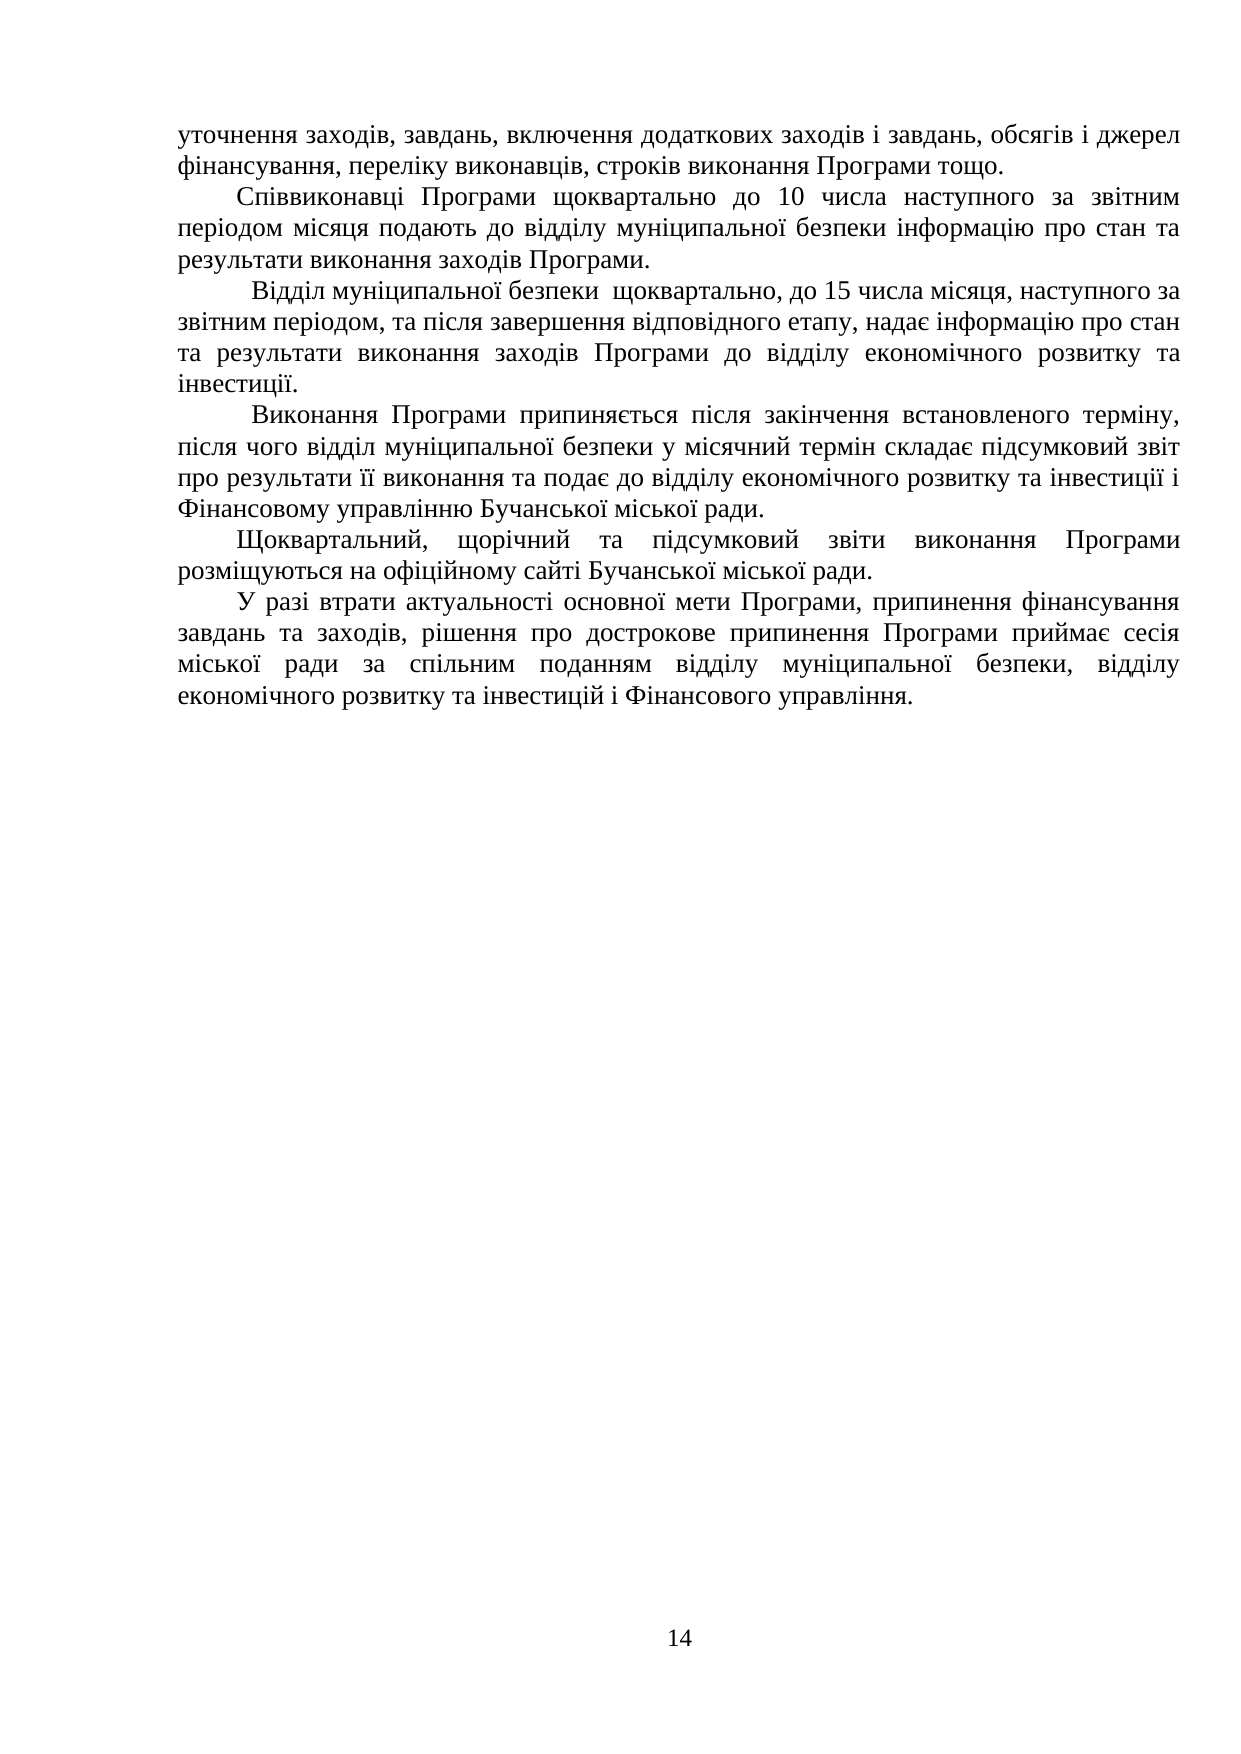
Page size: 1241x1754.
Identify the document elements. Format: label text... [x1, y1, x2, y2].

text У разі втрати актуальності основної мети Програми, припинення фінансування завдань та заходів, рішення про дострокове припинення Програми приймає сесія міської ради за спільним поданням відділу муніципальної безпеки, відділу економічного розвитку та інвестицій і Фінансового управління. [177, 585, 1181, 710]
text Співвиконавці Програми щоквартально до 10 числа наступного за звітним періодом місяця подають до відділу муніципальної безпеки інформацію про стан та результати виконання заходів Програми. [177, 180, 1181, 274]
text Щоквартальний, щорічний та підсумковий звіти виконання Програми розміщуються на офіційному сайті Бучанської міської ради. [177, 523, 1181, 585]
text Виконання Програми припиняється після закінчення встановленого терміну, після чого відділ муніципальної безпеки у місячний термін складає підсумковий звіт про результати її виконання та подає до відділу економічного розвитку та інвестиції і Фінансовому управлінню Бучанської міської ради. [177, 398, 1181, 523]
text Відділ муніципальної безпеки щоквартально, до 15 числа місяця, наступного за звітним періодом, та після завершення відповідного етапу, надає інформацію про стан та результати виконання заходів Програми до відділу економічного розвитку та інвестиції. [177, 274, 1181, 398]
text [177, 118, 1181, 180]
